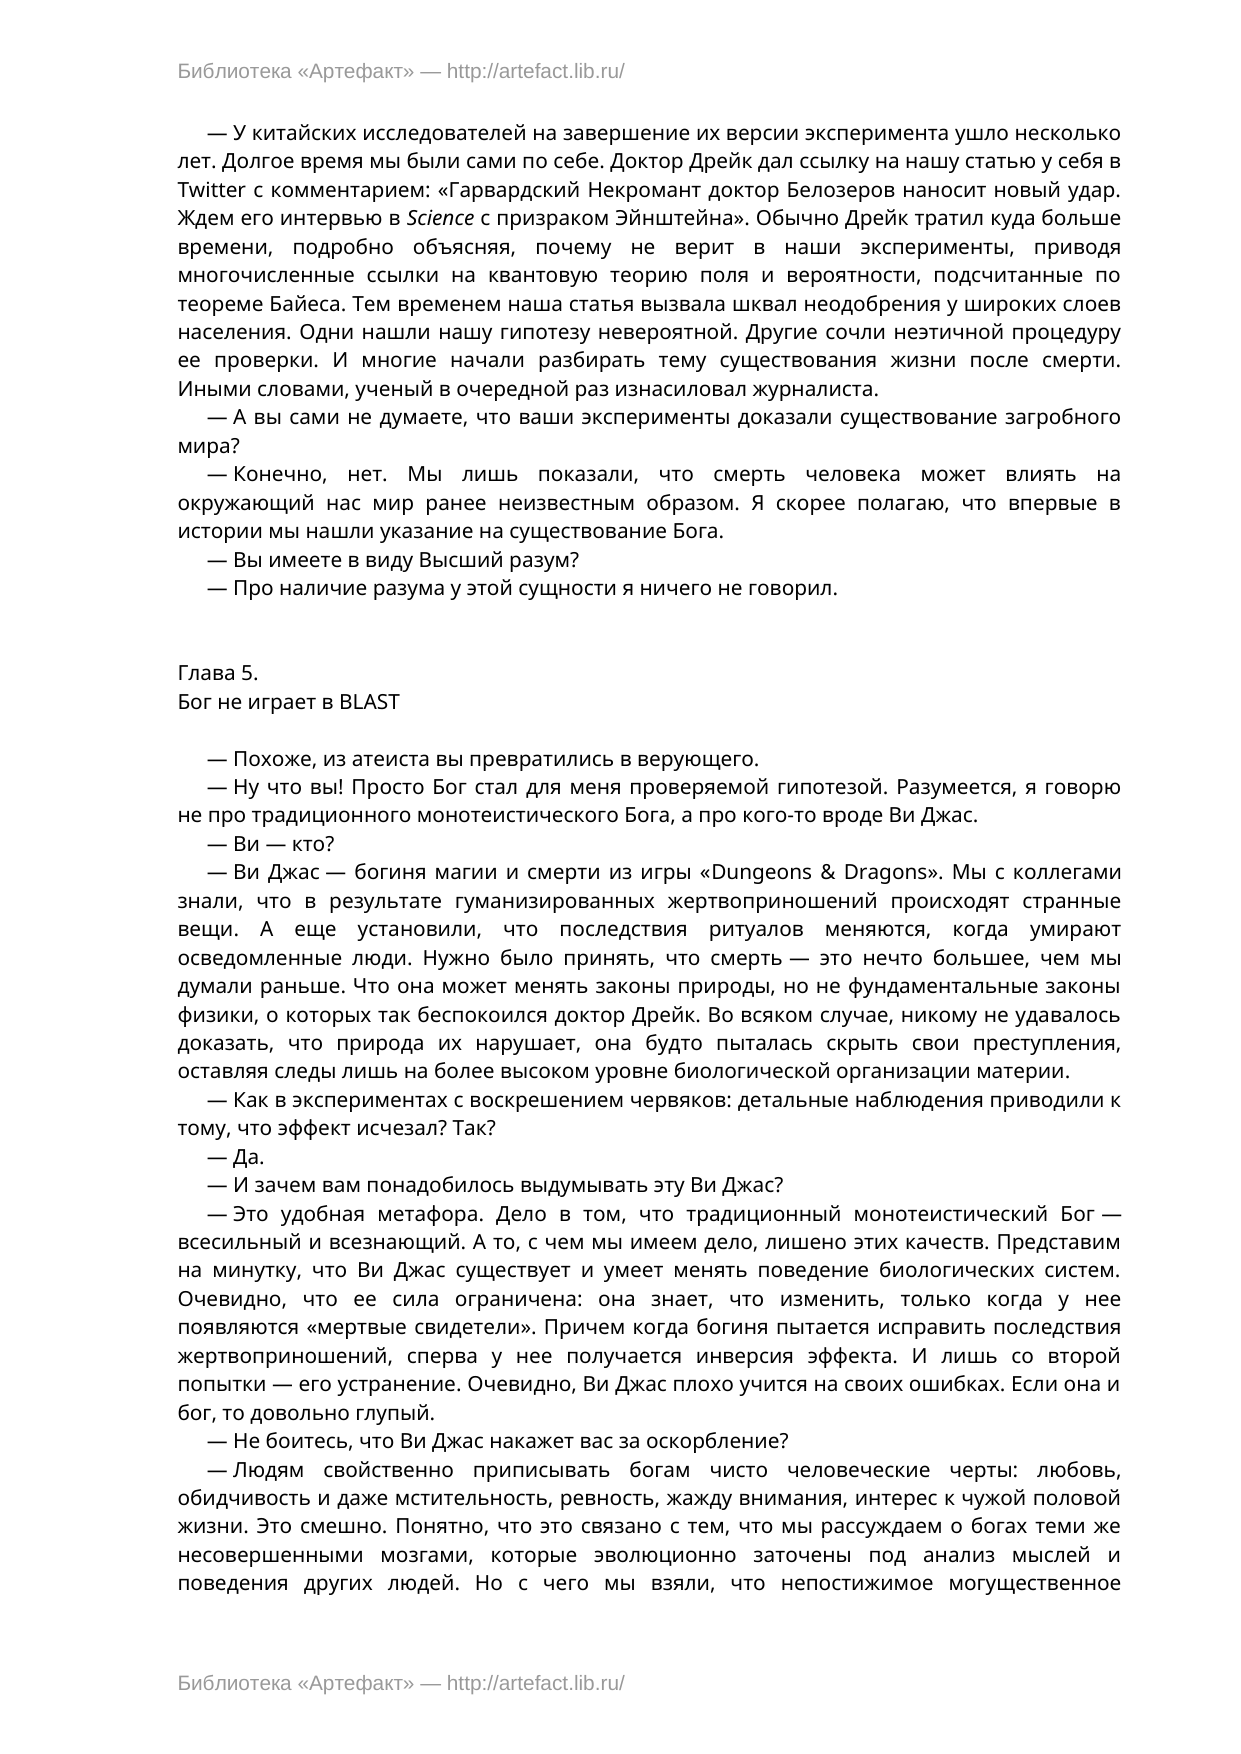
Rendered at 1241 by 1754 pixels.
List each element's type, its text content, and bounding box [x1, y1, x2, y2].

text — Да. [177, 1142, 1122, 1170]
text — Ну что вы! Просто Бог стал для меня проверяемой гипотезой. Разумеется, я говорю не про традиционного монотеистического Бога, а про кого-то вроде Ви Джас. [177, 772, 1122, 829]
subtitle Бог не играет в BLAST [177, 687, 1122, 715]
subtitle Глава 5. [177, 658, 1122, 687]
text — Это удобная метафора. Дело в том, что традиционный монотеистический Бог — всесильный и всезнающий. А то, с чем мы имеем дело, лишено этих качеств. Представим на минутку, что Ви Джас существует и умеет менять поведение биологических систем. Очевидно, что ее сила ограничена: она знает, что изменить, только когда у нее появляются «мертвые свидетели». Причем когда богиня пытается исправить последствия жертвоприношений, сперва у нее получается инверсия эффекта. И лишь со второй попытки — его устранение. Очевидно, Ви Джас плохо учится на своих ошибках. Если она и бог, то довольно глупый. [177, 1199, 1122, 1426]
text — У китайских исследователей на завершение их версии эксперимента ушло несколько лет. Долгое время мы были сами по себе. Доктор Дрейк дал ссылку на нашу статью у себя в Twitter с комментарием: «Гарвардский Некромант доктор Белозеров наносит новый удар. Ждем его интервью в Science с призраком Эйнштейна». Обычно Дрейк тратил куда больше времени, подробно объясняя, почему не верит в наши эксперименты, приводя многочисленные ссылки на квантовую теорию поля и вероятности, подсчитанные по теореме Байеса. Тем временем наша статья вызвала шквал неодобрения у широких слоев населения. Одни нашли нашу гипотезу невероятной. Другие сочли неэтичной процедуру ее проверки. И многие начали разбирать тему существования жизни после смерти. Иными словами, ученый в очередной раз изнасиловал журналиста. [177, 118, 1122, 402]
text — Как в экспериментах с воскрешением червяков: детальные наблюдения приводили к тому, что эффект исчезал? Так? [177, 1085, 1122, 1142]
text — А вы сами не думаете, что ваши эксперименты доказали существование загробного мира? [177, 402, 1122, 459]
text — Похоже, из атеиста вы превратились в верующего. [177, 744, 1122, 772]
text — И зачем вам понадобилось выдумывать эту Ви Джас? [177, 1170, 1122, 1199]
text — Вы имеете в виду Высший разум? [177, 545, 1122, 573]
text — Не боитесь, что Ви Джас накажет вас за оскорбление? [177, 1426, 1122, 1455]
text — Ви — кто? [177, 829, 1122, 857]
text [177, 1455, 1122, 1597]
text — Конечно, нет. Мы лишь показали, что смерть человека может влиять на окружающий нас мир ранее неизвестным образом. Я скорее полагаю, что впервые в истории мы нашли указание на существование Бога. [177, 459, 1122, 545]
text — Про наличие разума у этой сущности я ничего не говорил. [177, 573, 1122, 602]
text — Ви Джас — богиня магии и смерти из игры «Dungeons & Dragons». Мы с коллегами знали, что в результате гуманизированных жертвоприношений происходят странные вещи. А еще установили, что последствия ритуалов меняются, когда умирают осведомленные люди. Нужно было принять, что смерть — это нечто большее, чем мы думали раньше. Что она может менять законы природы, но не фундаментальные законы физики, о которых так беспокоился доктор Дрейк. Во всяком случае, никому не удавалось доказать, что природа их нарушает, она будто пыталась скрыть свои преступления, оставляя следы лишь на более высоком уровне биологической организации материи. [177, 857, 1122, 1085]
